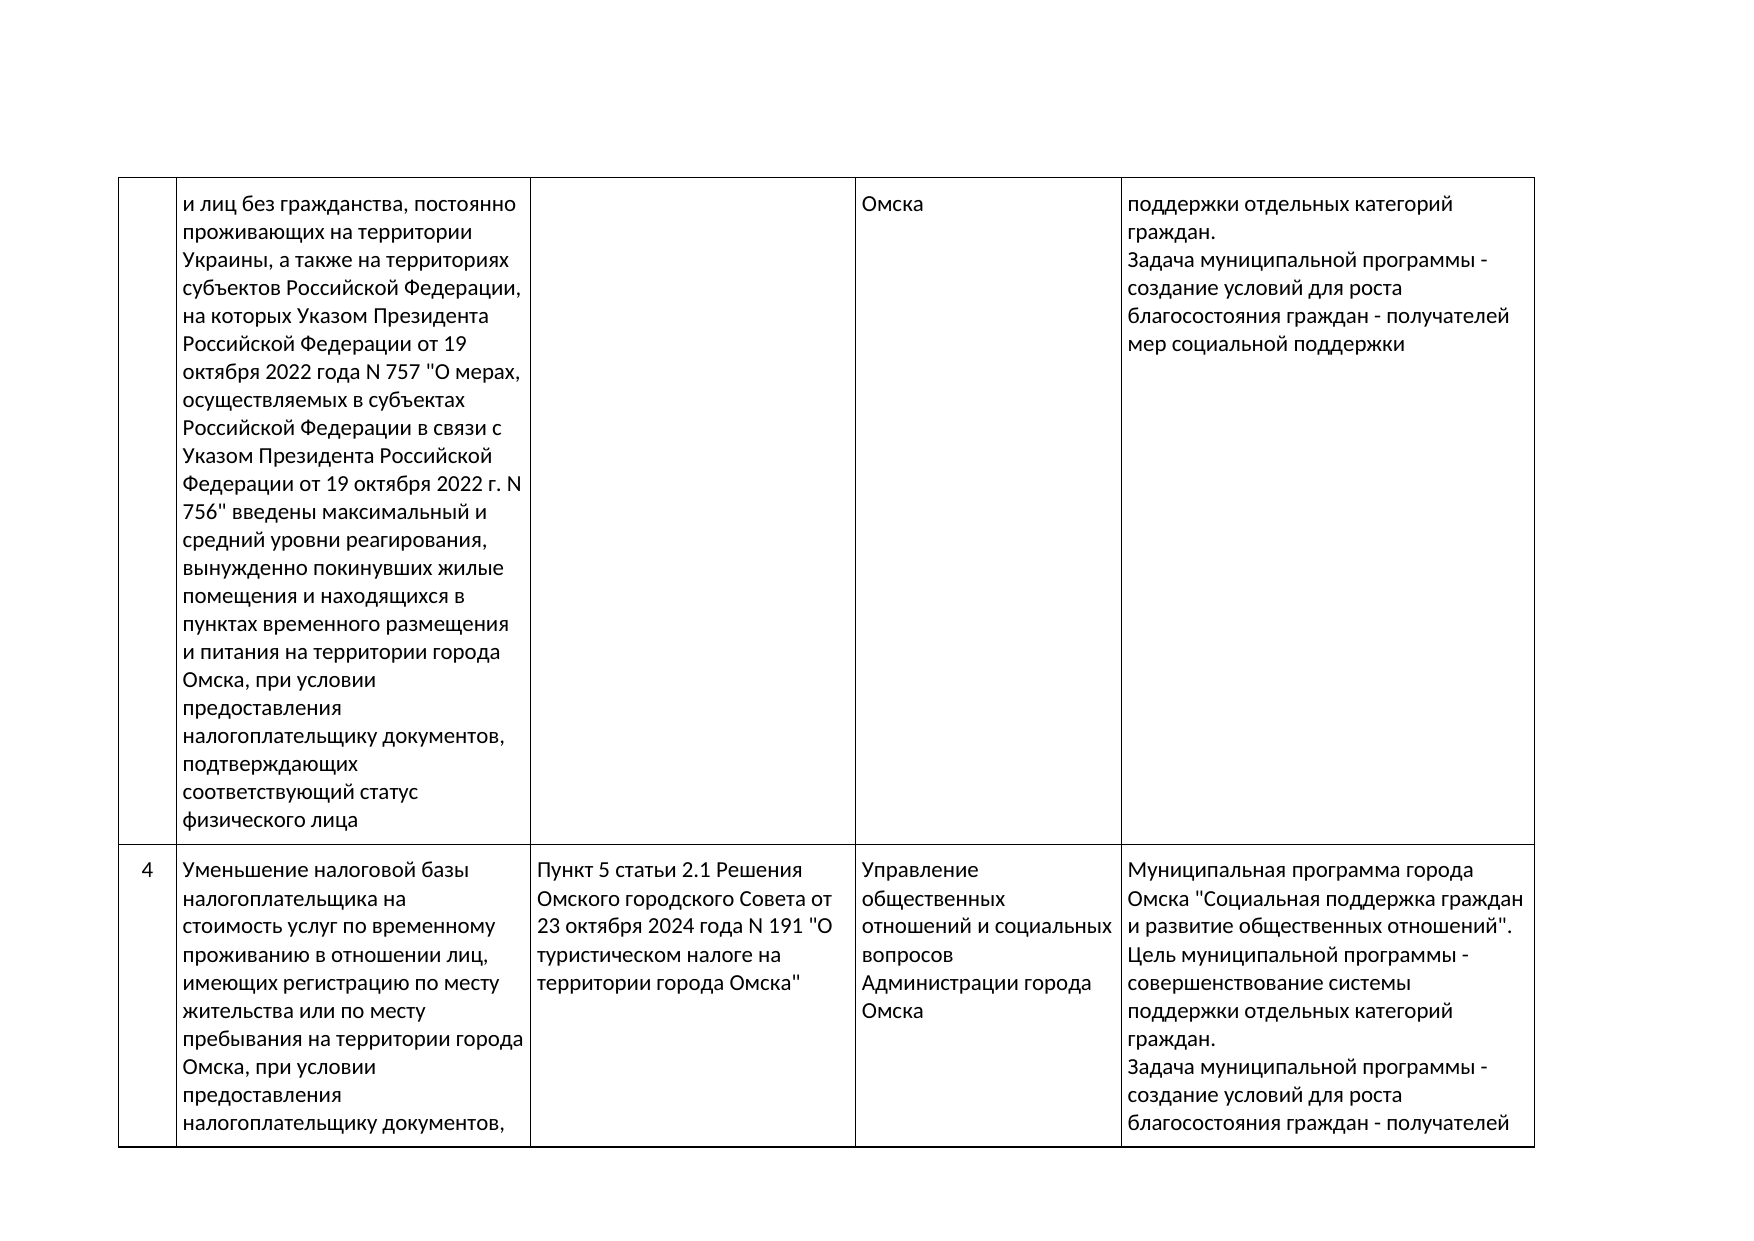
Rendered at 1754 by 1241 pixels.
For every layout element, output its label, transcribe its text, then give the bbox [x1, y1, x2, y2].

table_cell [177, 178, 530, 844]
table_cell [856, 845, 1121, 1146]
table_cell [856, 178, 1121, 844]
table_cell 4 [119, 845, 176, 1146]
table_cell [1122, 845, 1534, 1146]
table_cell 3 [119, 178, 176, 844]
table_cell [531, 178, 855, 844]
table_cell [531, 845, 855, 1146]
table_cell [1122, 178, 1534, 844]
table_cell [177, 845, 530, 1146]
